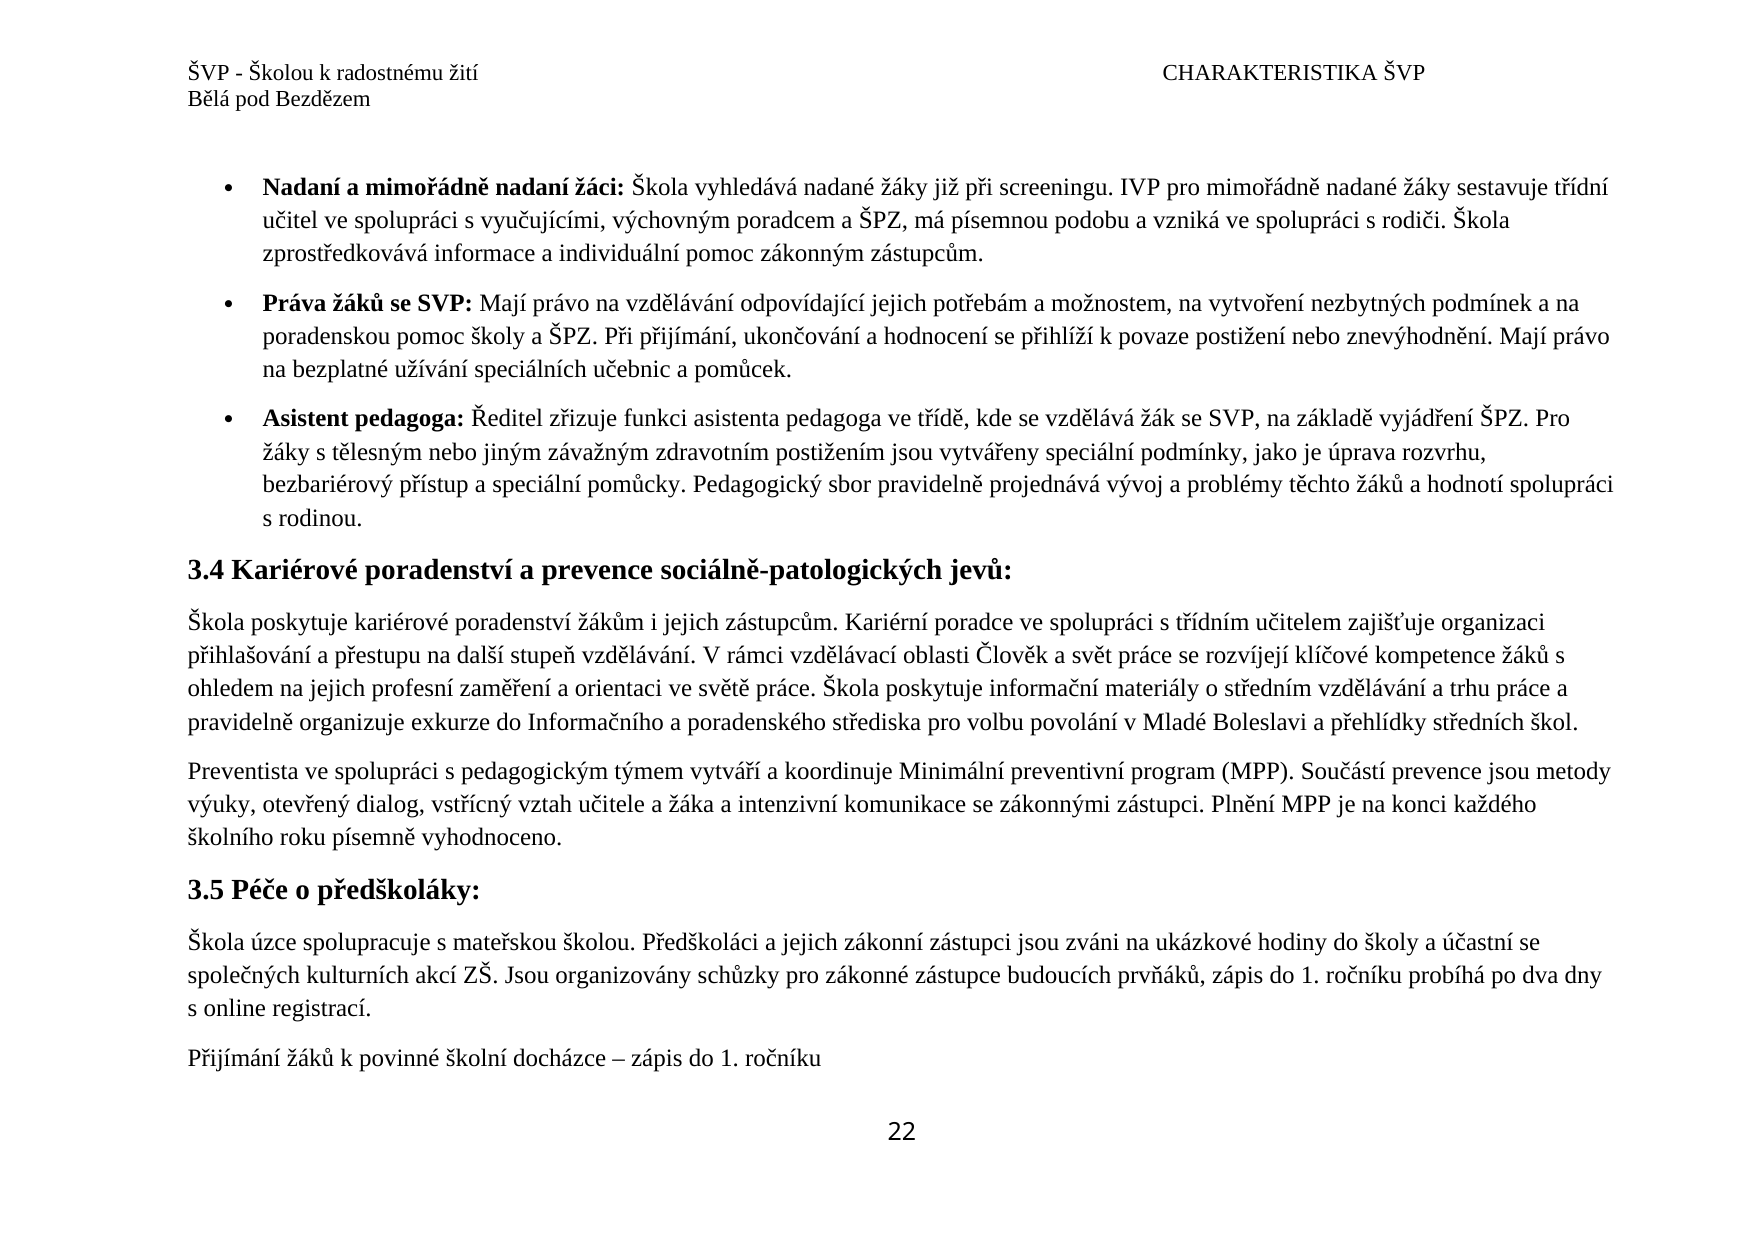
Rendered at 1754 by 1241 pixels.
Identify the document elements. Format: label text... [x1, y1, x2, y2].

text Škola úzce spolupracuje s mateřskou školou. Předškoláci a jejich zákonní zástupci jsou zváni na ukázkové hodiny do školy a účastní se společných kulturních akcí ZŠ. Jsou organizovány schůzky pro zákonné zástupce budoucích prvňáků, zápis do 1. ročníku probíhá po dva dny s online registrací. [187, 927, 1616, 1022]
list Asistent pedagoga: Ředitel zřizuje funkci asistenta pedagoga ve třídě, kde se vzdělává žák se SVP, na základě vyjádření ŠPZ. Pro žáky s tělesným nebo jiným závažným zdravotním postižením jsou vytvářeny speciální podmínky, jako je úprava rozvrhu, bezbariérový přístup a speciální pomůcky. Pedagogický sbor pravidelně projednává vývoj a problémy těchto žáků a hodnotí spolupráci s rodinou. [225, 403, 1616, 531]
list Nadaní a mimořádně nadaní žáci: Škola vyhledává nadané žáky již při screeningu. IVP pro mimořádně nadané žáky sestavuje třídní učitel ve spolupráci s vyučujícími, výchovným poradcem a ŠPZ, má písemnou podobu a vzniká ve spolupráci s rodiči. Škola zprostředkovává informace a individuální pomoc zákonným zástupcům. [225, 172, 1616, 267]
text Přijímání žáků k povinné školní docházce – zápis do 1. ročníku [187, 1043, 1616, 1072]
text Škola poskytuje kariérové poradenství žákům i jejich zástupcům. Kariérní poradce ve spolupráci s třídním učitelem zajišťuje organizaci přihlašování a přestupu na další stupeň vzdělávání. V rámci vzdělávací oblasti Člověk a svět práce se rozvíjejí klíčové kompetence žáků s ohledem na jejich profesní zaměření a orientaci ve světě práce. Škola poskytuje informační materiály o středním vzdělávání a trhu práce a pravidelně organizuje exkurze do Informačního a poradenského střediska pro volbu povolání v Mladé Boleslavi a přehlídky středních škol. [187, 607, 1616, 735]
text 3.5 Péče o předškoláky: [187, 872, 1616, 906]
text Preventista ve spolupráci s pedagogickým týmem vytváří a koordinuje Minimální preventivní program (MPP). Součástí prevence jsou metody výuky, otevřený dialog, vstřícný vztah učitele a žáka a intenzivní komunikace se zákonnými zástupci. Plnění MPP je na konci každého školního roku písemně vyhodnoceno. [187, 756, 1616, 851]
list Práva žáků se SVP: Mají právo na vzdělávání odpovídající jejich potřebám a možnostem, na vytvoření nezbytných podmínek a na poradenskou pomoc školy a ŠPZ. Při přijímání, ukončování a hodnocení se přihlíží k povaze postižení nebo znevýhodnění. Mají právo na bezplatné užívání speciálních učebnic a pomůcek. [225, 288, 1616, 383]
text 3.4 Kariérové poradenství a prevence sociálně-patologických jevů: [187, 552, 1616, 586]
